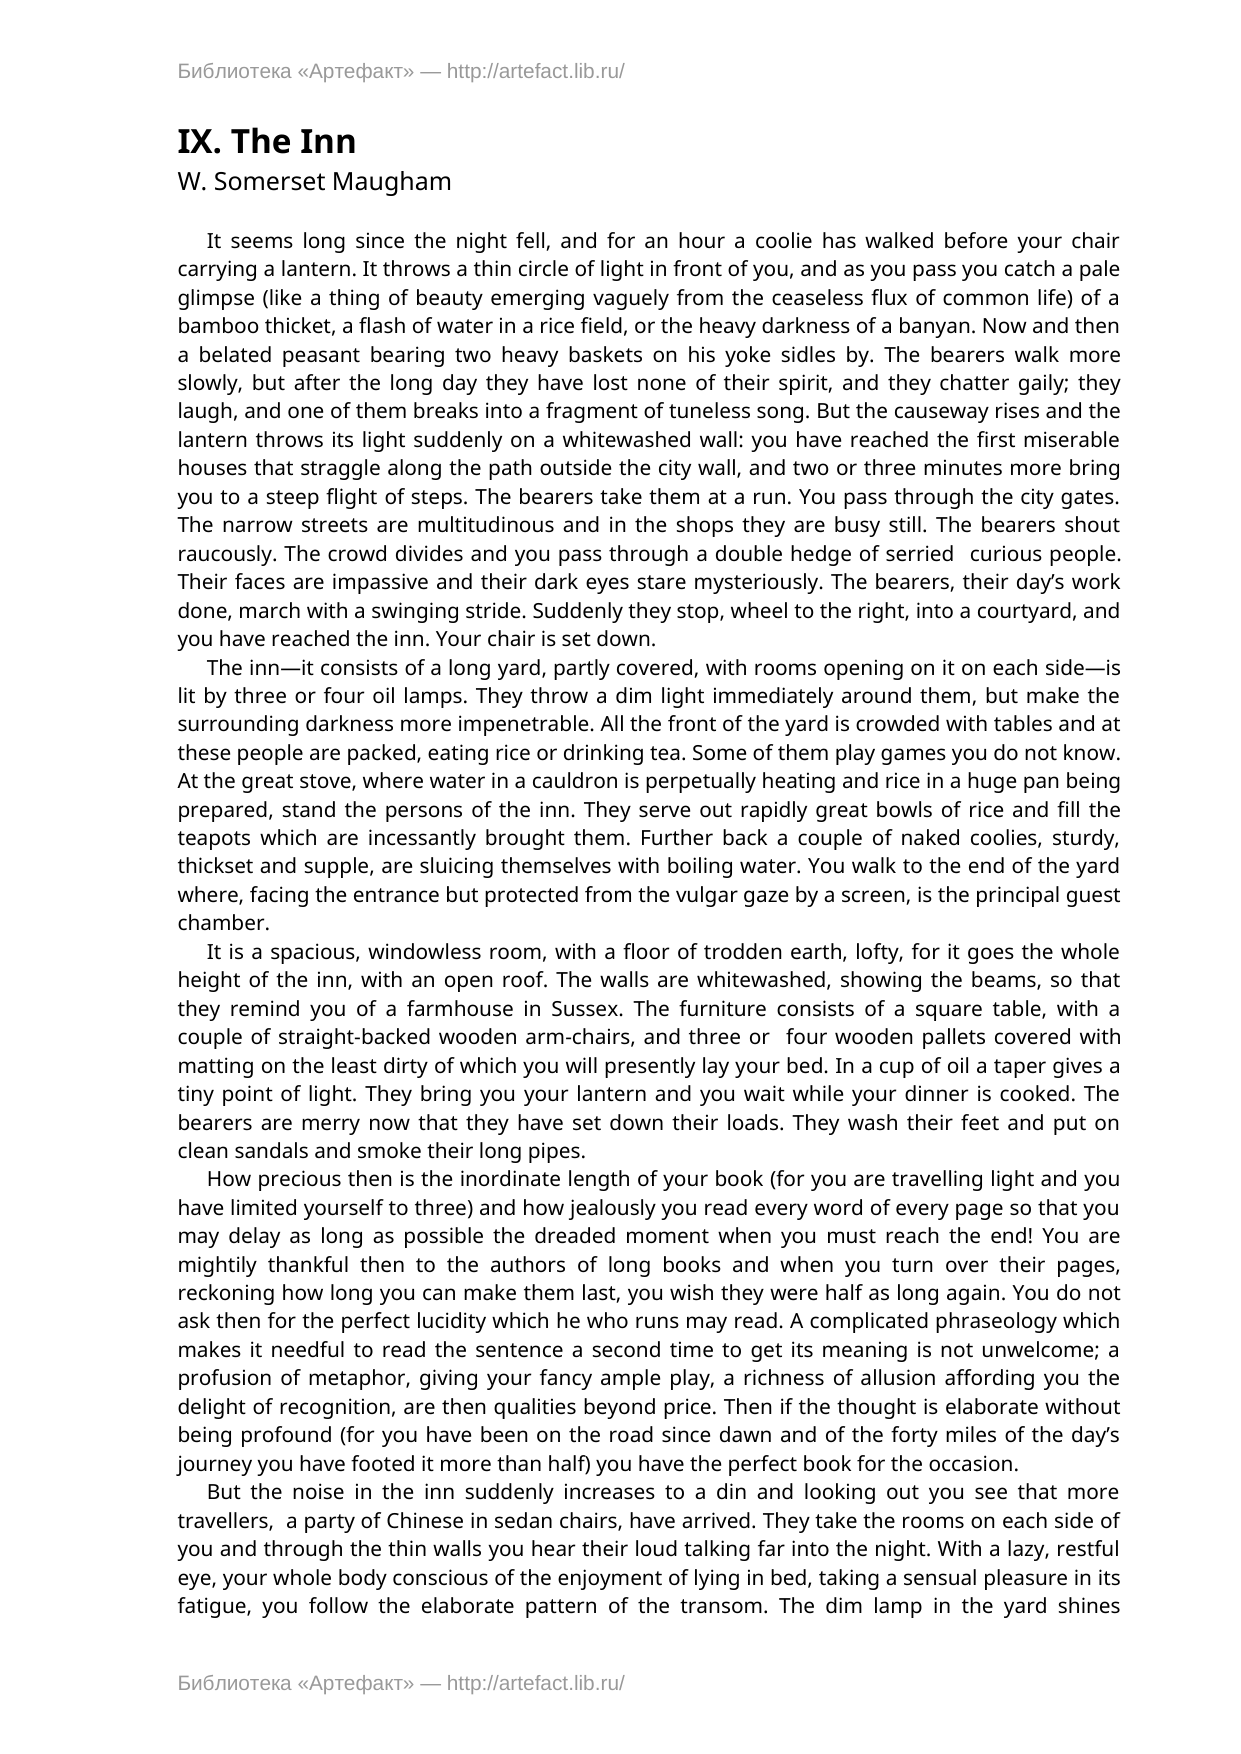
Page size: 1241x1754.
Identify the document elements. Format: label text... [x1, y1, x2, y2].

subtitle IX. The Inn [177, 118, 1122, 163]
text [177, 1477, 1122, 1619]
text How precious then is the inordinate length of your book (for you are travelling light and you have limited yourself to three) and how jealously you read every word of every page so that you may delay as long as possible the dreaded moment when you must reach the end! You are mightily thankful then to the authors of long books and when you turn over their pages, reckoning how long you can make them last, you wish they were half as long again. You do not ask then for the perfect lucidity which he who runs may read. A complicated phraseology which makes it needful to read the sentence a second time to get its meaning is not unwelcome; a profusion of metaphor, giving your fancy ample play, a richness of allusion affording you the delight of recognition, are then qualities beyond price. Then if the thought is elaborate without being profound (for you have been on the road since dawn and of the forty miles of the day’s journey you have footed it more than half) you have the perfect book for the occasion. [177, 1164, 1122, 1477]
text The inn—it consists of a long yard, partly covered, with rooms opening on it on each side—is lit by three or four oil lamps. They throw a dim light immediately around them, but make the surrounding darkness more impenetrable. All the front of the yard is crowded with tables and at these people are packed, eating rice or drinking tea. Some of them play games you do not know. At the great stove, where water in a cauldron is perpetually heating and rice in a huge pan being prepared, stand the persons of the inn. They serve out rapidly great bowls of rice and fill the teapots which are incessantly brought them. Further back a couple of naked coolies, sturdy, thickset and supple, are sluicing themselves with boiling water. You walk to the end of the yard where, facing the entrance but protected from the vulgar gaze by a screen, is the principal guest chamber. [177, 653, 1122, 937]
text It seems long since the night fell, and for an hour a coolie has walked before your chair carrying a lantern. It throws a thin circle of light in front of you, and as you pass you catch a pale glimpse (like a thing of beauty emerging vaguely from the ceaseless flux of common life) of a bamboo thicket, a flash of water in a rice field, or the heavy darkness of a banyan. Now and then a belated peasant bearing two heavy baskets on his yoke sidles by. The bearers walk more slowly, but after the long day they have lost none of their spirit, and they chatter gaily; they laugh, and one of them breaks into a fragment of tuneless song. But the causeway rises and the lantern throws its light suddenly on a whitewashed wall: you have reached the first miserable houses that straggle along the path outside the city wall, and two or three minutes more bring you to a steep flight of steps. The bearers take them at a run. You pass through the city gates. The narrow streets are multitudinous and in the shops they are busy still. The bearers shout raucously. The crowd divides and you pass through a double hedge of serried curious people. Their faces are impassive and their dark eyes stare mysteriously. The bearers, their day’s work done, march with a swinging stride. Suddenly they stop, wheel to the right, into a courtyard, and you have reached the inn. Your chair is set down. [177, 226, 1122, 653]
text W. Somerset Maugham [177, 163, 1122, 198]
text It is a spacious, windowless room, with a floor of trodden earth, lofty, for it goes the whole height of the inn, with an open roof. The walls are whitewashed, showing the beams, so that they remind you of a farmhouse in Sussex. The furniture consists of a square table, with a couple of straight-backed wooden arm-chairs, and three or four wooden pallets covered with matting on the least dirty of which you will presently lay your bed. In a cup of oil a taper gives a tiny point of light. They bring you your lantern and you wait while your dinner is cooked. The bearers are merry now that they have set down their loads. They wash their feet and put on clean sandals and smoke their long pipes. [177, 937, 1122, 1164]
